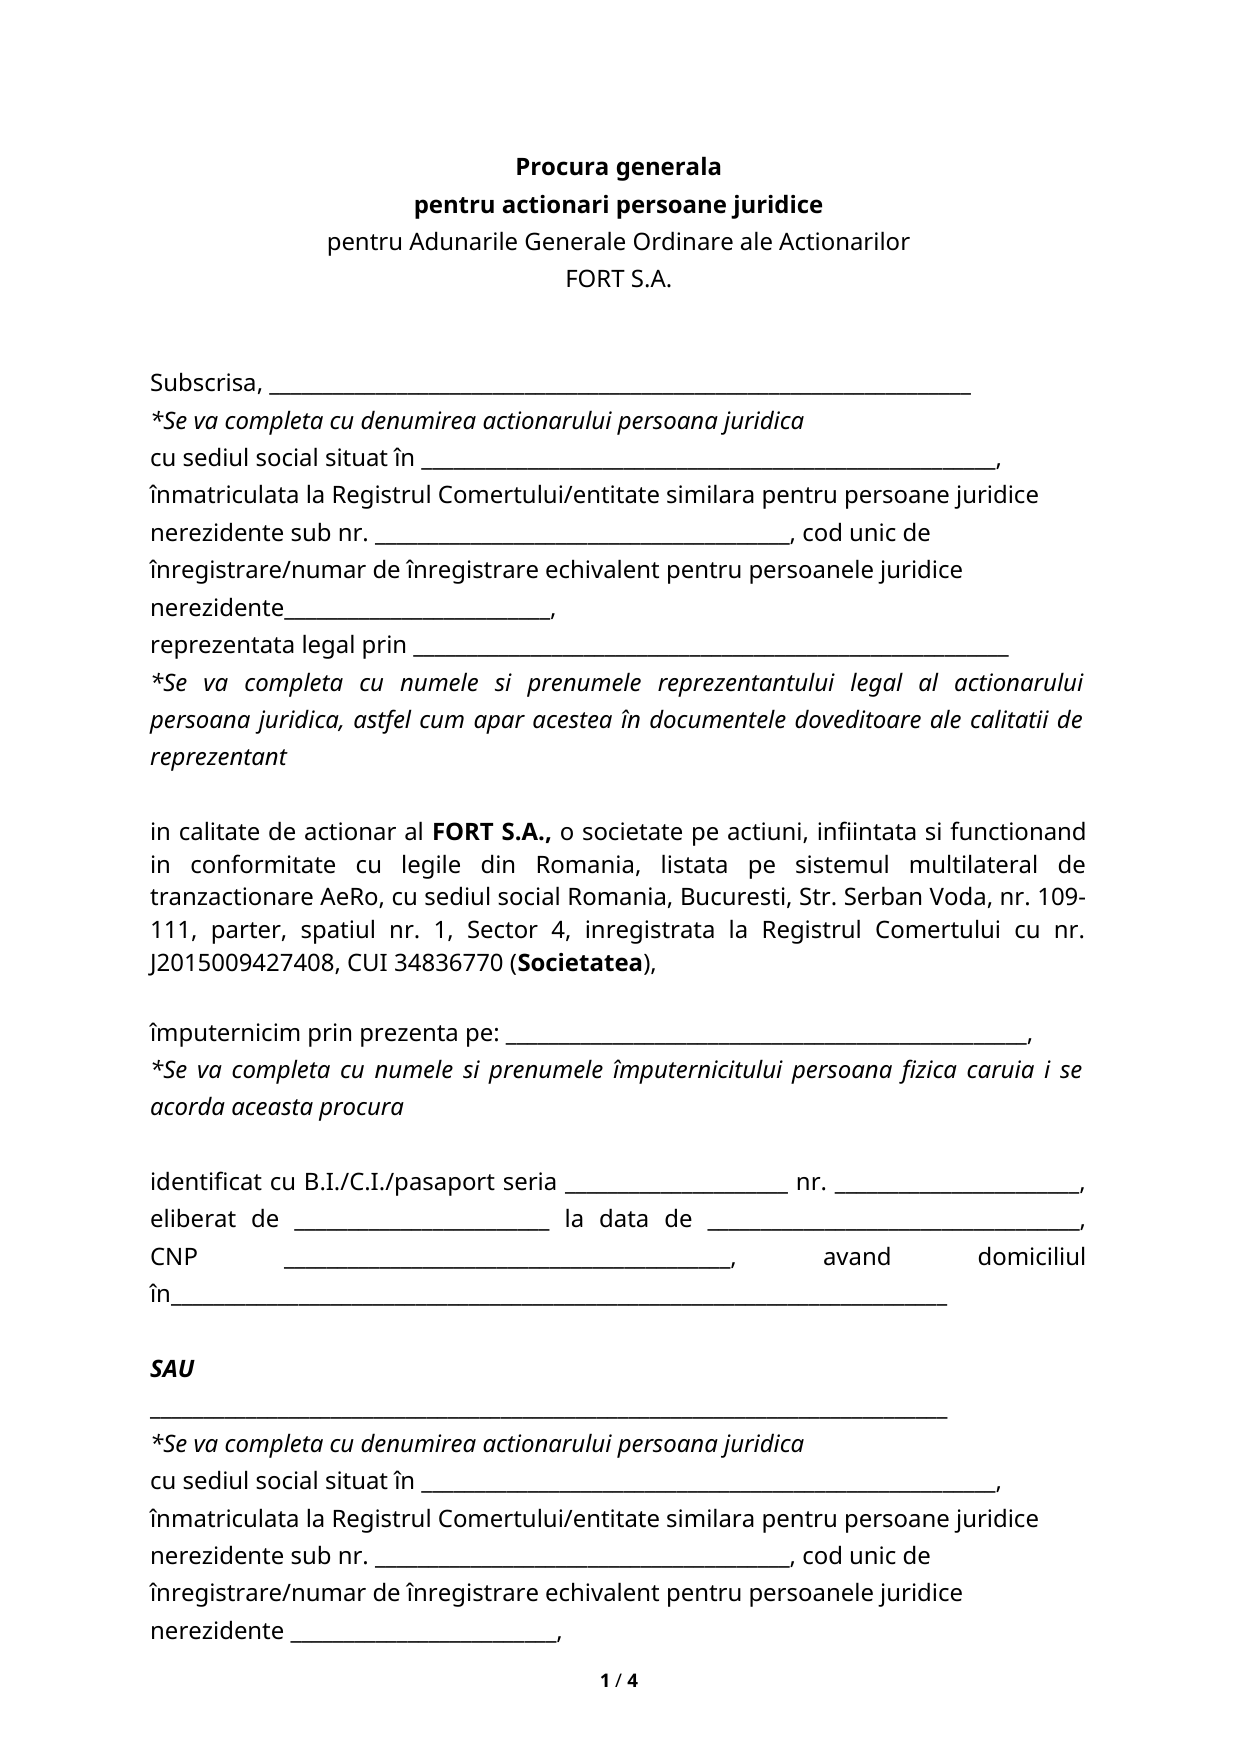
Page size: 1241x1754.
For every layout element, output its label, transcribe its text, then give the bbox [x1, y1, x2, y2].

text *Se va completa cu denumirea actionarului persoana juridica [150, 403, 1087, 436]
text Procura generala [150, 150, 1087, 183]
text FORT S.A. [150, 262, 1087, 295]
text *Se va completa cu numele si prenumele reprezentantului legal al actionarului persoana juridica, astfel cum apar acestea în documentele doveditoare ale calitatii de reprezentant [150, 665, 1087, 773]
text identificat cu B.I./C.I./pasaport seria _____________________ nr. _______________________, eliberat de ________________________ la data de ___________________________________, CNP __________________________________________, avand domiciliul în_________________________________________________________________________ [150, 1165, 1087, 1310]
text *Se va completa cu numele si prenumele împuternicitului persoana fizica caruia i se acorda aceasta procura [150, 1053, 1087, 1123]
text cu sediul social situat în ______________________________________________________, înmatriculata la Registrul Comertului/entitate similara pentru persoane juridice nerezidente sub nr. _______________________________________, cod unic de înregistrare/numar de înregistrare echivalent pentru persoanele juridice nerezidente _________________________, [150, 1464, 1087, 1646]
text Subscrisa, __________________________________________________________________ [150, 366, 1087, 399]
text ___________________________________________________________________________ [150, 1389, 1087, 1422]
text pentru Adunarile Generale Ordinare ale Actionarilor [150, 225, 1087, 257]
text in calitate de actionar al FORT S.A., o societate pe actiuni, infiintata si functionand in conformitate cu legile din Romania, listata pe sistemul multilateral de tranzactionare AeRo, cu sediul social Romania, Bucuresti, Str. Serban Voda, nr. 109-111, parter, spatiul nr. 1, Sector 4, inregistrata la Registrul Comertului cu nr. J2015009427408, CUI 34836770 (Societatea), [150, 815, 1087, 978]
text reprezentata legal prin ________________________________________________________ [150, 628, 1087, 661]
text împuternicim prin prezenta pe: _________________________________________________, [150, 1015, 1087, 1048]
text SAU [150, 1352, 1087, 1384]
text cu sediul social situat în ______________________________________________________, înmatriculata la Registrul Comertului/entitate similara pentru persoane juridice nerezidente sub nr. _______________________________________, cod unic de înregistrare/numar de înregistrare echivalent pentru persoanele juridice nerezidente_________________________, [150, 441, 1087, 623]
text pentru actionari persoane juridice [150, 187, 1087, 220]
text *Se va completa cu denumirea actionarului persoana juridica [150, 1427, 1087, 1459]
